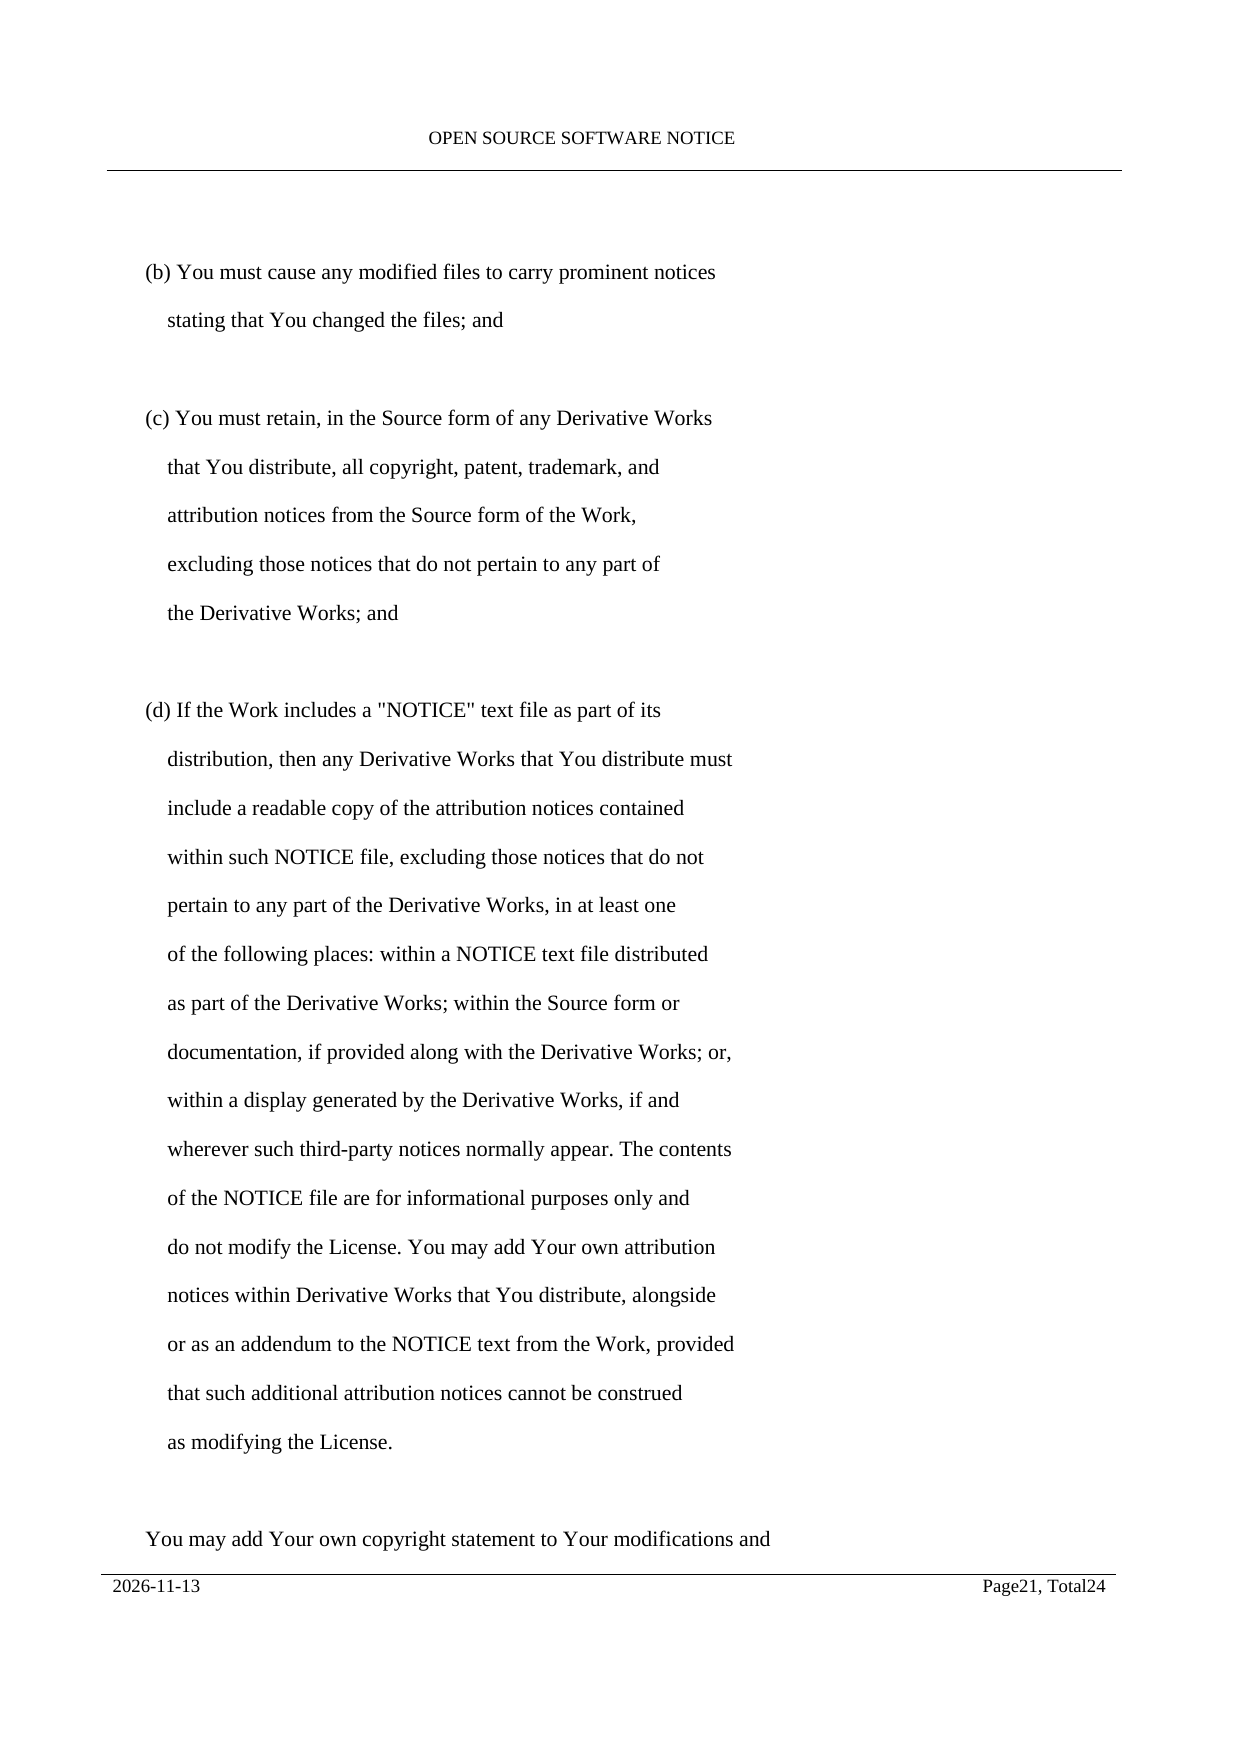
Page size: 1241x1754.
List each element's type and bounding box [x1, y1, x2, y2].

text [112, 206, 1128, 1555]
